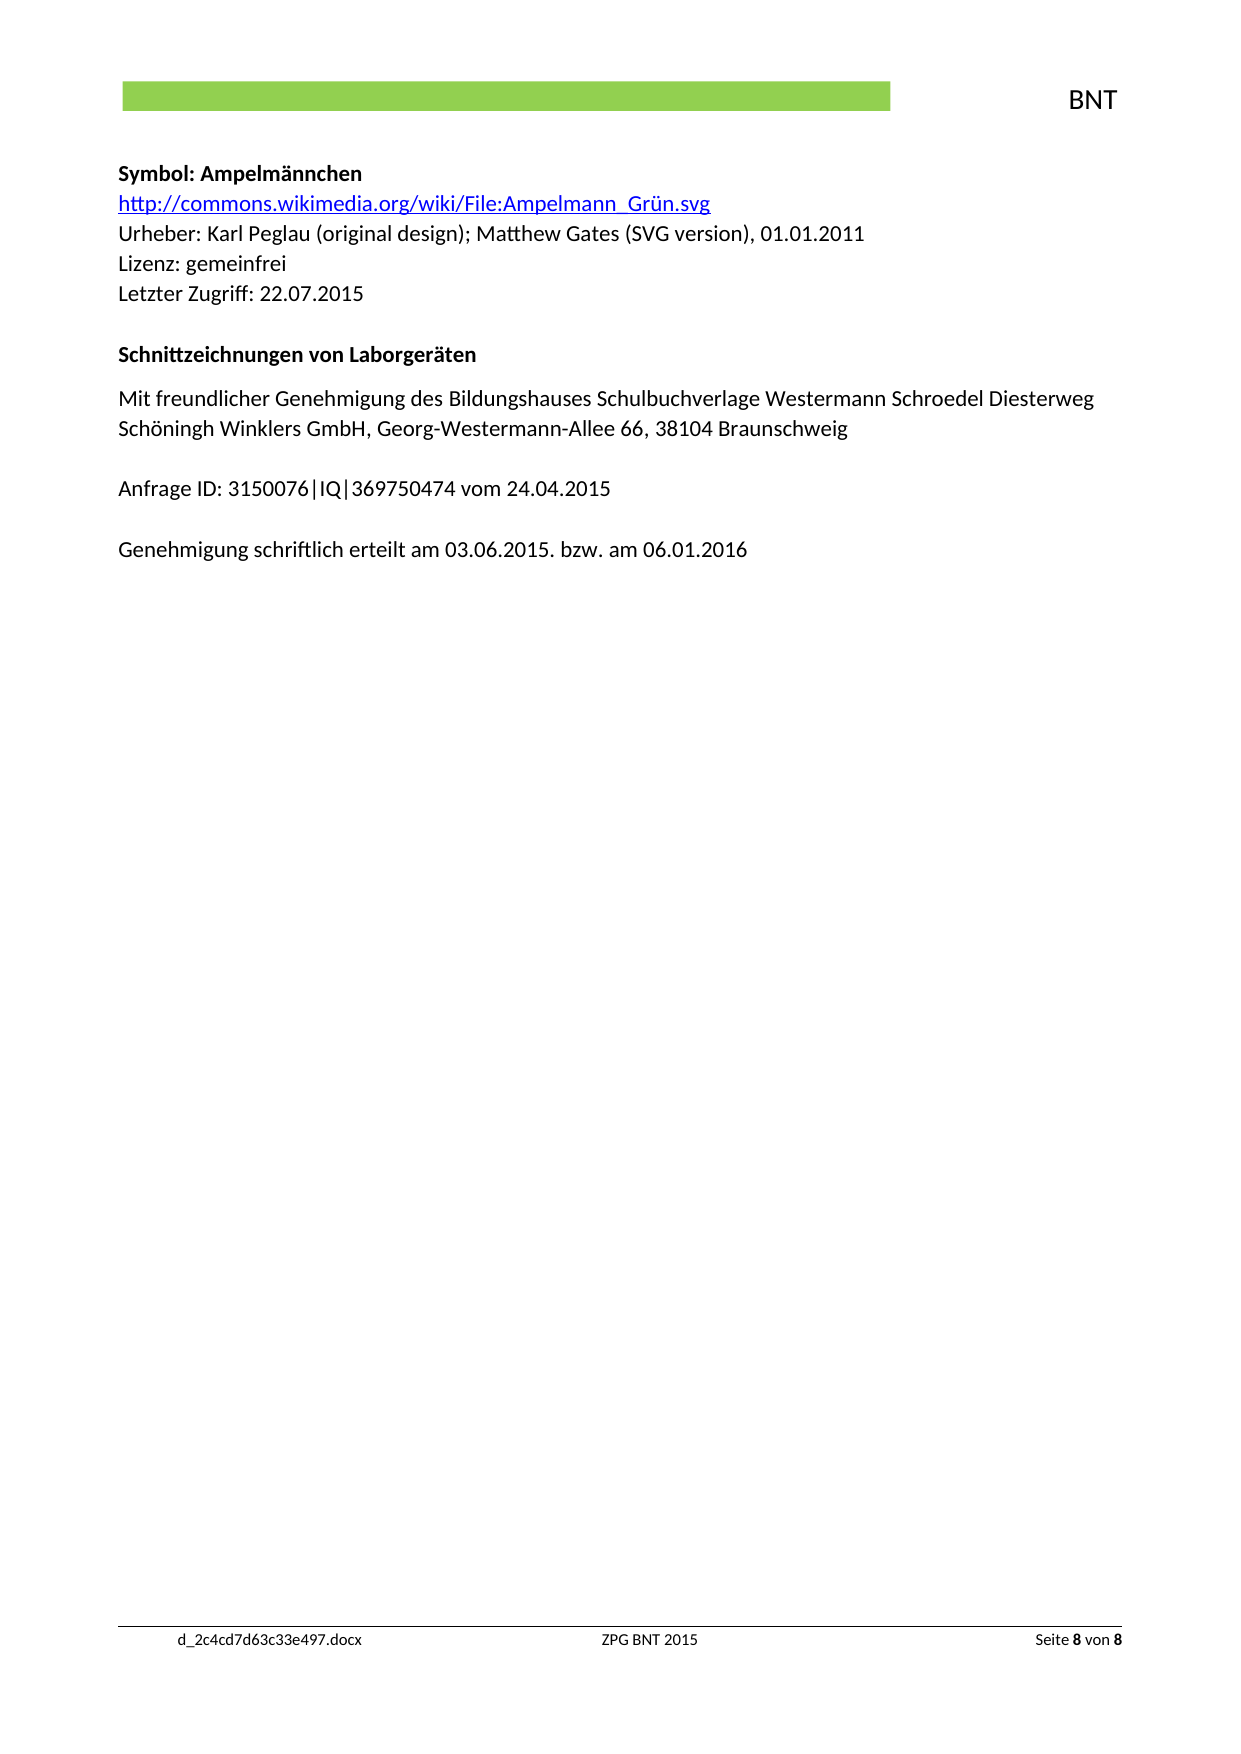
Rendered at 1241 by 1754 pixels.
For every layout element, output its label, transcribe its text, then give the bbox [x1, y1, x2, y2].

text Lizenz: gemeinfrei [118, 249, 1122, 277]
text Mit freundlicher Genehmigung des Bildungshauses Schulbuchverlage Westermann Schroedel Diesterweg Schöningh Winklers GmbH, Georg-Westermann-Allee 66, 38104 Braunschweig [118, 384, 1122, 442]
text Urheber: Karl Peglau (original design); Matthew Gates (SVG version), 01.01.2011 [118, 219, 1122, 247]
text http://commons.wikimedia.org/wiki/File:Ampelmann_Grün.svg [118, 189, 1122, 217]
text Genehmigung schriftlich erteilt am 03.06.2015. bzw. am 06.01.2016 [118, 535, 1122, 563]
text Symbol: Ampelmännchen [118, 159, 1122, 187]
text Schnittzeichnungen von Laborgeräten [118, 340, 1122, 368]
text Anfrage ID: 3150076|IQ|369750474 vom 24.04.2015 [118, 474, 1122, 502]
text Letzter Zugriff: 22.07.2015 [118, 279, 1122, 307]
